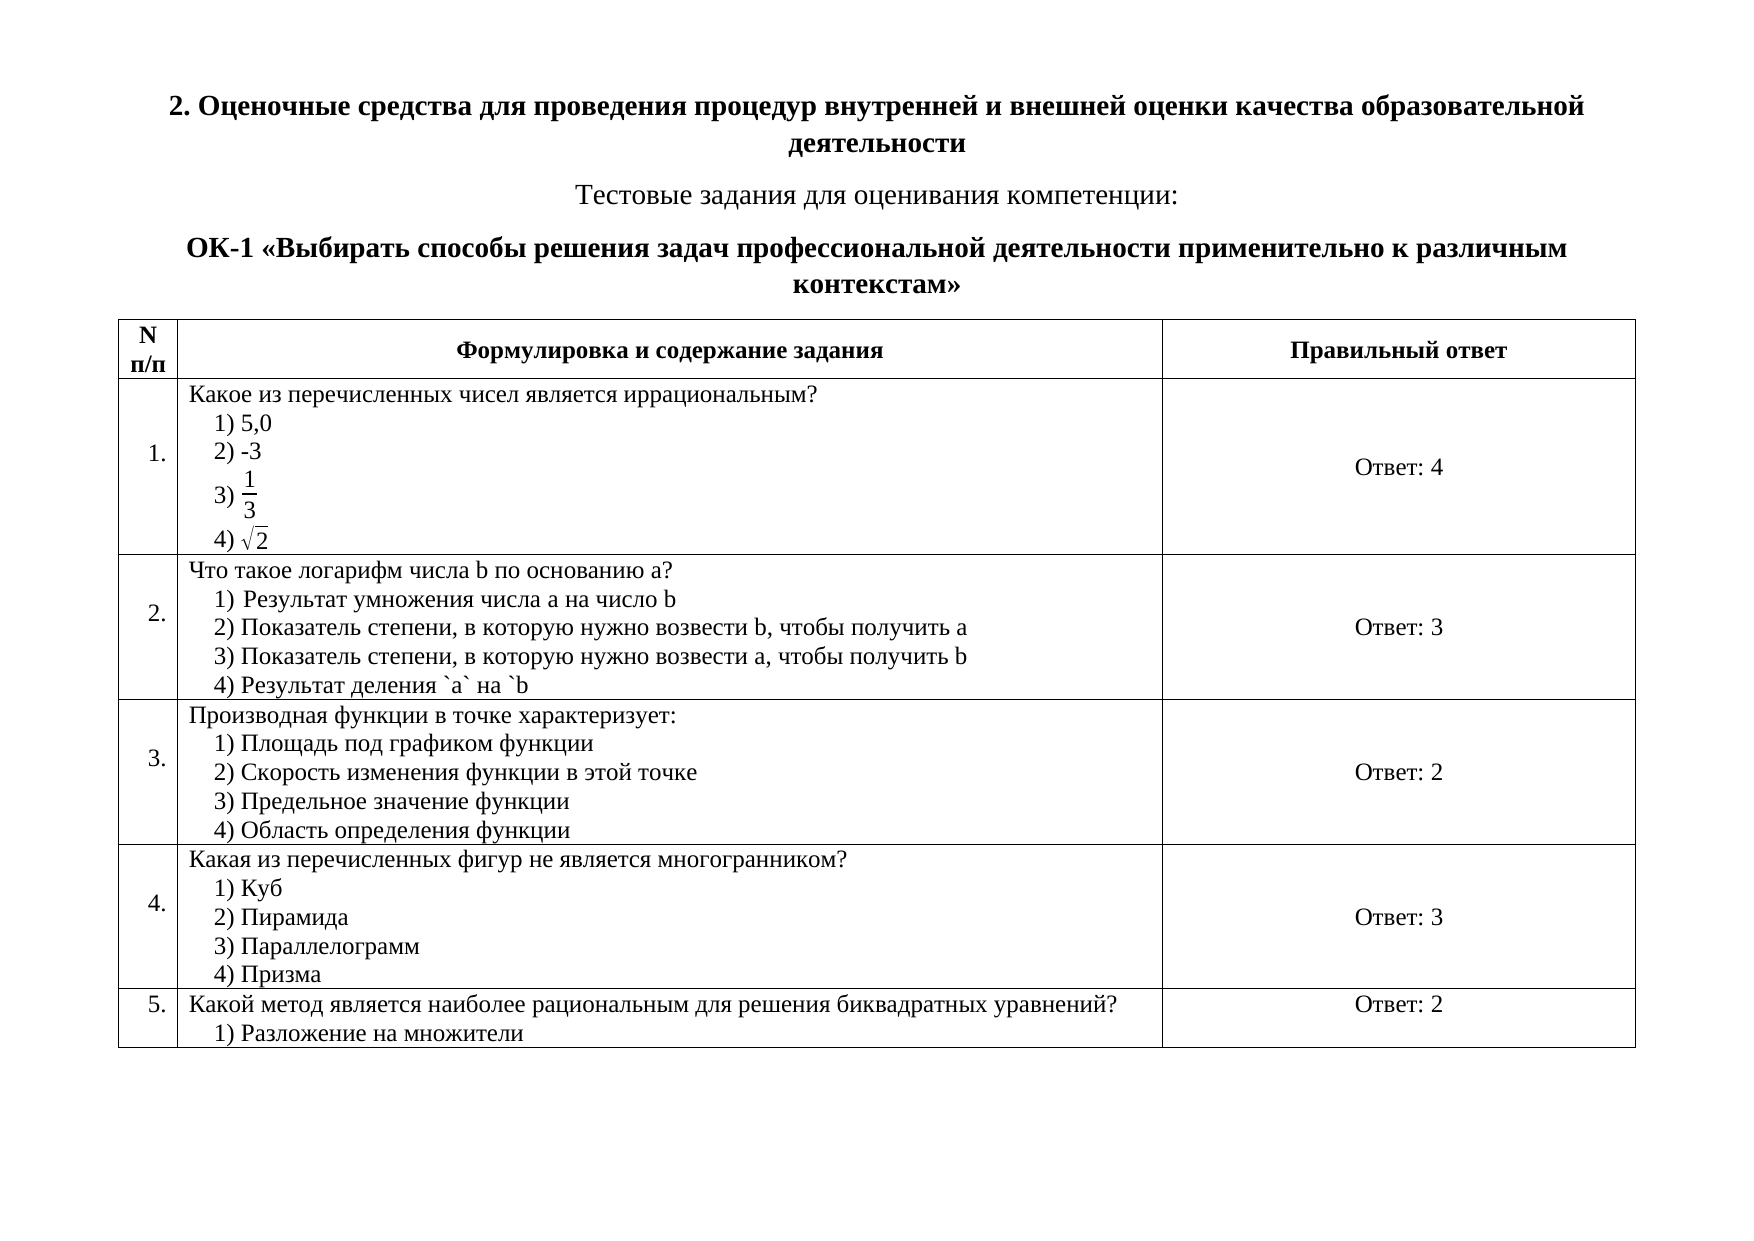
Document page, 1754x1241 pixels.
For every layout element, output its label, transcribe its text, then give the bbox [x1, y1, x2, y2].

text 2. Оценочные средства для проведения процедур внутренней и внешней оценки качества образовательной деятельности [118, 88, 1636, 158]
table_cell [178, 989, 1162, 1047]
table_cell Какое из перечисленных чисел является иррациональным? 1) 5,0 2) -3 3) 4) [178, 379, 1162, 554]
table_cell [119, 555, 177, 699]
table_cell [119, 379, 177, 554]
table_cell [119, 845, 177, 988]
table_cell Что такое логарифм числа b по основанию a? 1) Результат умножения числа a на число b 2) Показатель степени, в которую нужно возвести b, чтобы получить a 3) Показатель степени, в которую нужно возвести a, чтобы получить b 4) Результат деления `a` на `b [178, 555, 1162, 699]
table_cell [119, 989, 177, 1047]
table_cell Ответ: 3 [1163, 845, 1635, 988]
table_header Формулировка и содержание задания [178, 320, 1162, 378]
table_cell Ответ: 4 [1163, 379, 1635, 554]
table_cell Ответ: 3 [1163, 555, 1635, 699]
table_cell Ответ: 2 [1163, 989, 1635, 1047]
text ОК-1 «Выбирать способы решения задач профессиональной деятельности применительно к различным контекстам» [118, 230, 1636, 300]
table_cell Какая из перечисленных фигур не является многогранником? 1) Куб 2) Пирамида 3) Параллелограмм 4) Призма [178, 845, 1162, 988]
table_cell Производная функции в точке характеризует: 1) Площадь под графиком функции 2) Скорость изменения функции в этой точке 3) Предельное значение функции 4) Область определения функции [178, 700, 1162, 843]
table_cell Ответ: 2 [1163, 700, 1635, 843]
text Тестовые задания для оценивания компетенции: [118, 177, 1636, 211]
table_header Правильный ответ [1163, 320, 1635, 378]
table_header N п/п [119, 320, 177, 378]
table_cell [119, 700, 177, 843]
